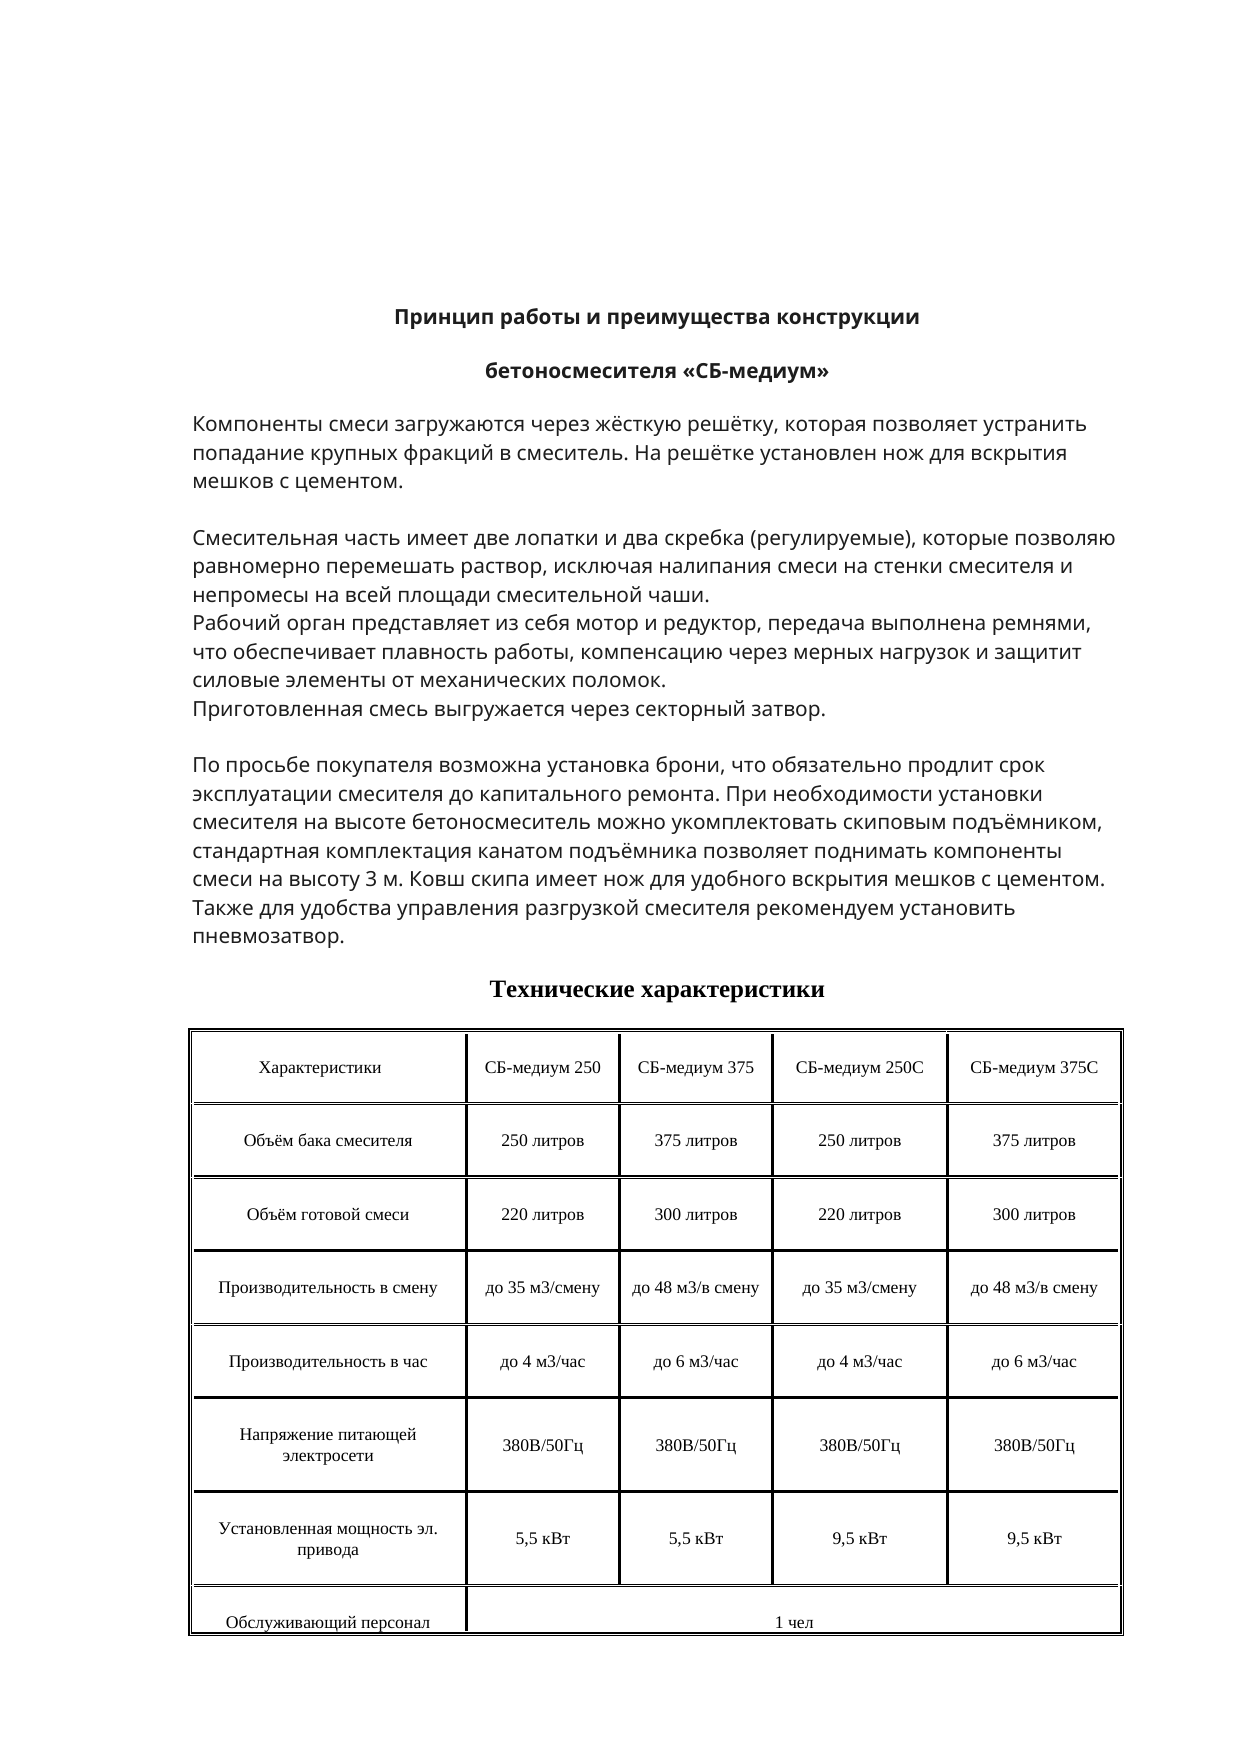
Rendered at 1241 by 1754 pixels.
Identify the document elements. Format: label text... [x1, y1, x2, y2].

table_cell 380В/50Гц [468, 1399, 618, 1490]
table_cell 380В/50Гц [621, 1399, 771, 1490]
table_header СБ-медиум 250 [466, 1032, 619, 1102]
table_cell до 35 м3/смену [468, 1252, 618, 1322]
table_header СБ-медиум 375С [947, 1032, 1120, 1102]
table_cell 375 литров [947, 1102, 1122, 1175]
text Принцип работы и преимущества конструкции [192, 302, 1122, 331]
table_cell до 6 м3/час [949, 1323, 1121, 1396]
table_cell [190, 1584, 466, 1632]
table_cell до 48 м3/в смену [621, 1252, 771, 1322]
table_cell 250 литров [468, 1105, 618, 1175]
text Технические характеристики [192, 974, 1122, 1003]
table_cell 380В/50Гц [949, 1396, 1120, 1490]
text Компоненты смеси загружаются через жёсткую решётку, которая позволяет устранить попадание крупных фракций в смеситель. На решётке установлен нож для вскрытия мешков с цементом. Смесительная часть имеет две лопатки и два скребка (регулируемые), которые позволяю равномерно перемешать раствор, исключая налипания смеси на стенки смесителя и непромесы на всей площади смесительной чаши. Рабочий орган представляет из себя мотор и редуктор, передача выполнена ремнями, что обеспечивает плавность работы, компенсацию через мерных нагрузок и защитит силовые элементы от механических поломок. Приготовленная смесь выгружается через секторный затвор. По просьбе покупателя возможна установка брони, что обязательно продлит срок эксплуатации смесителя до капитального ремонта. При необходимости установки смесителя на высоте бетоносмеситель можно укомплектовать скиповым подъёмником, стандартная комплектация канатом подъёмника позволяет поднимать компоненты смеси на высоту 3 м. Ковш скипа имеет нож для удобного вскрытия мешков с цементом. Также для удобства управления разгрузкой смесителя рекомендуем установить пневмозатвор. [192, 409, 1122, 949]
table_cell 220 литров [774, 1179, 946, 1249]
table_cell 9,5 кВт [774, 1493, 946, 1584]
table_cell Напряжение питающей электросети [192, 1396, 465, 1490]
table_cell до 4 м3/час [774, 1326, 946, 1396]
table_cell Установленная мощность эл. привода [192, 1490, 465, 1584]
table_cell 375 литров [621, 1105, 771, 1175]
table_cell 380В/50Гц [774, 1399, 946, 1490]
table_cell Производительность в смену [192, 1249, 465, 1322]
table_cell 300 литров [621, 1179, 771, 1249]
table_cell 250 литров [774, 1105, 946, 1175]
table_cell 1 чел [466, 1584, 1122, 1632]
table_cell 9,5 кВт [949, 1490, 1120, 1584]
table_header СБ-медиум 250С [772, 1030, 947, 1102]
table_cell 5,5 кВт [621, 1493, 771, 1584]
text бетоносмесителя «СБ-медиум» [192, 356, 1122, 384]
table_cell до 35 м3/смену [774, 1252, 946, 1322]
table_header Характеристики [192, 1032, 466, 1102]
table_cell 300 литров [949, 1175, 1121, 1249]
table_cell Объём готовой смеси [192, 1175, 465, 1249]
table_cell до 48 м3/в смену [949, 1249, 1120, 1322]
table_header СБ-медиум 375 [619, 1032, 772, 1102]
table_cell Производительность в час [192, 1323, 465, 1396]
table_cell 5,5 кВт [468, 1493, 618, 1584]
table_cell до 4 м3/час [468, 1326, 618, 1396]
table_cell до 6 м3/час [621, 1326, 771, 1396]
table_cell 220 литров [468, 1179, 618, 1249]
table_cell Объём бака смесителя [190, 1102, 466, 1175]
